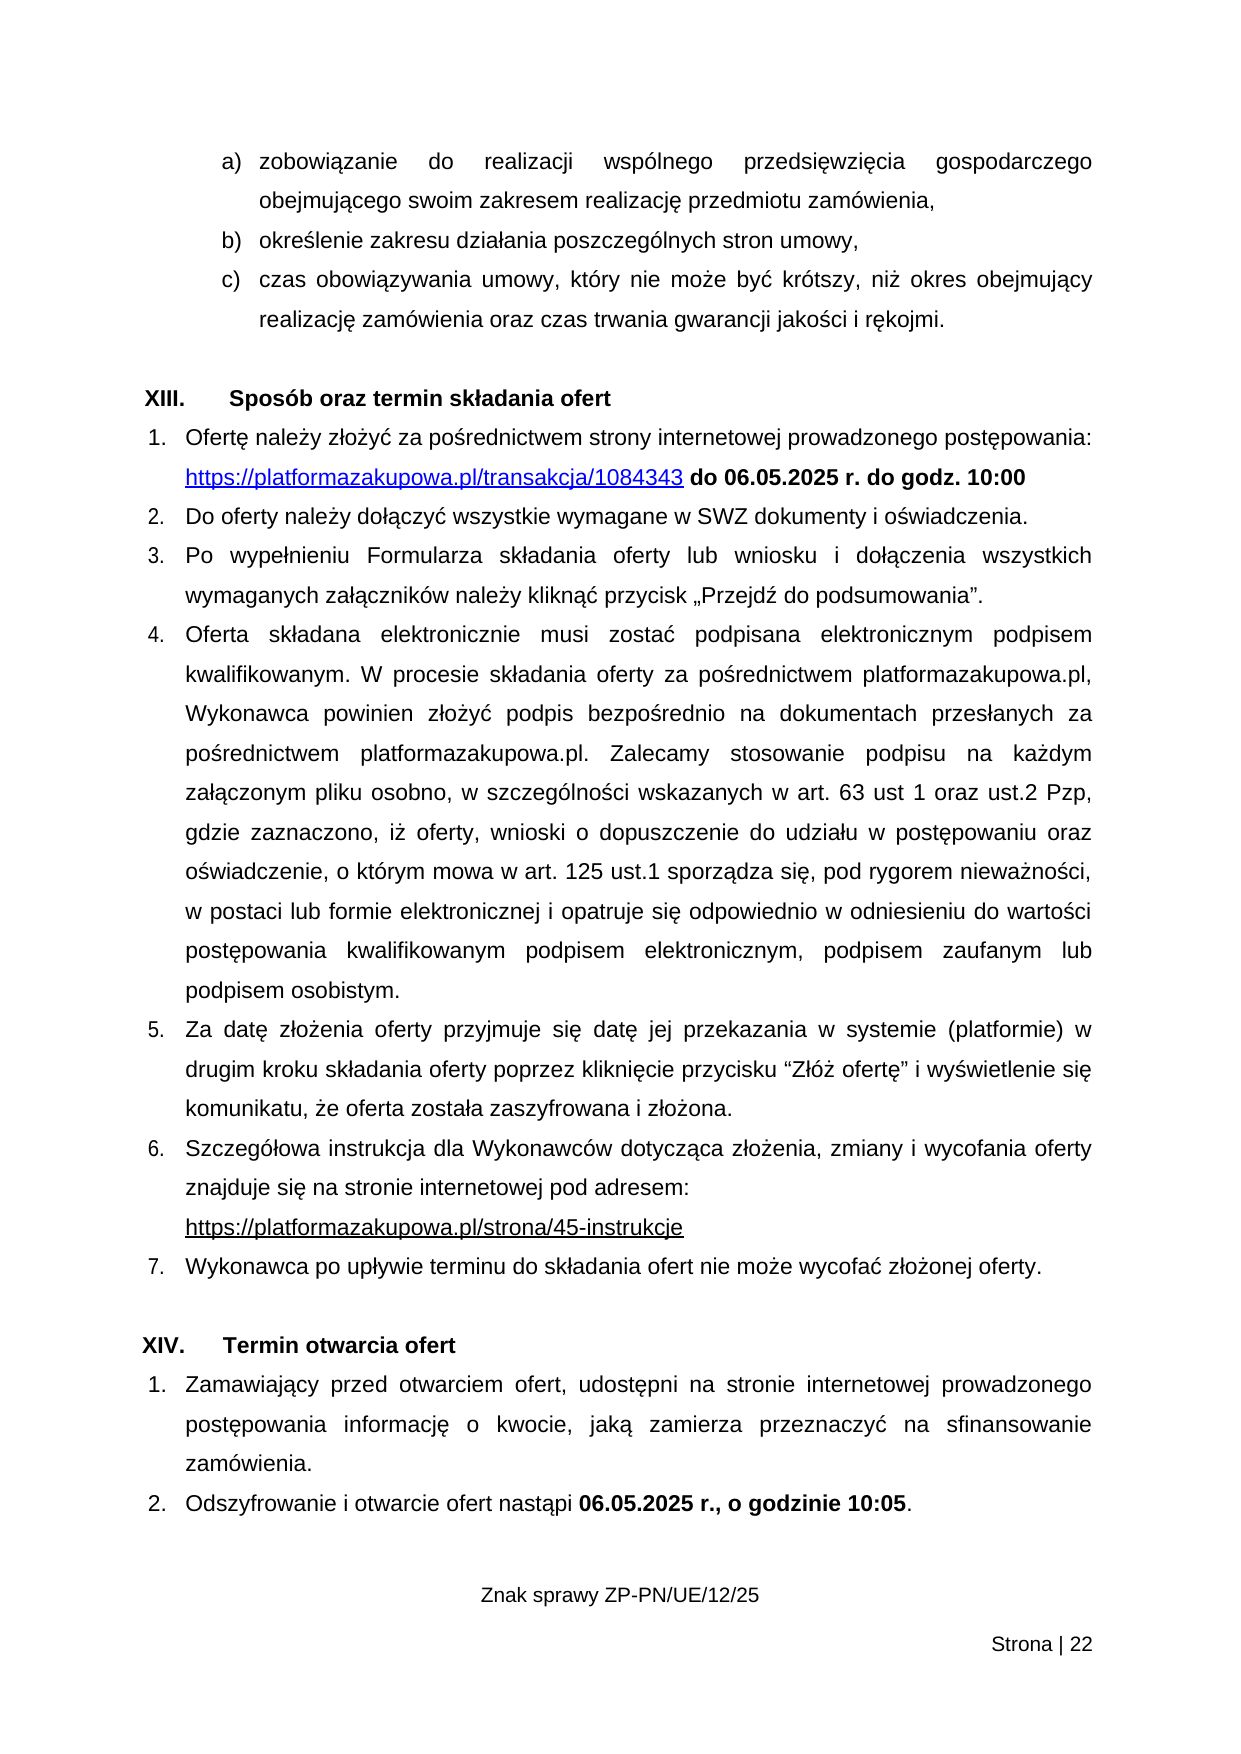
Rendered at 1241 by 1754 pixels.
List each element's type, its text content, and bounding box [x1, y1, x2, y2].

list Termin otwarcia ofert [185, 1332, 1093, 1358]
list Oferta składana elektronicznie musi zostać podpisana elektronicznym podpisem kwalifikowanym. W procesie składania oferty za pośrednictwem platformazakupowa.pl, Wykonawca powinien złożyć podpis bezpośrednio na dokumentach przesłanych za pośrednictwem platformazakupowa.pl. Zalecamy stosowanie podpisu na każdym załączonym pliku osobno, w szczególności wskazanych w art. 63 ust 1 oraz ust.2 Pzp, gdzie zaznaczono, iż oferty, wnioski o dopuszczenie do udziału w postępowaniu oraz oświadczenie, o którym mowa w art. 125 ust.1 sporządza się, pod rygorem nieważności, w postaci lub formie elektronicznej i opatruje się odpowiednio w odniesieniu do wartości postępowania kwalifikowanym podpisem elektronicznym, podpisem zaufanym lub podpisem osobistym. [148, 621, 1093, 1003]
list czas obowiązywania umowy, który nie może być krótszy, niż okres obejmujący realizację zamówienia oraz czas trwania gwarancji jakości i rękojmi. [221, 266, 1093, 332]
list zobowiązanie do realizacji wspólnego przedsięwzięcia gospodarczego obejmującego swoim zakresem realizację przedmiotu zamówienia, [221, 148, 1093, 213]
list Do oferty należy dołączyć wszystkie wymagane w SWZ dokumenty i oświadczenia. [148, 503, 1093, 529]
list Wykonawca po upływie terminu do składania ofert nie może wycofać złożonej oferty. [148, 1253, 1093, 1279]
list Szczegółowa instrukcja dla Wykonawców dotycząca złożenia, zmiany i wycofania oferty znajduje się na stronie internetowej pod adresem: [148, 1134, 1093, 1200]
list Odszyfrowanie i otwarcie ofert nastąpi 06.05.2025 r., o godzinie 10:05. [148, 1490, 1093, 1516]
list określenie zakresu działania poszczególnych stron umowy, [221, 227, 1093, 253]
list Po wypełnieniu Formularza składania oferty lub wniosku i dołączenia wszystkich wymaganych załączników należy kliknąć przycisk „Przejdź do podsumowania”. [148, 542, 1093, 608]
list Ofertę należy złożyć za pośrednictwem strony internetowej prowadzonego postępowania: https://platformazakupowa.pl/transakcja/1084343 do 06.05.2025 r. do godz. 10:00 [148, 424, 1093, 490]
text https://platformazakupowa.pl/strona/45-instrukcje [185, 1213, 1093, 1240]
list Sposób oraz termin składania ofert [185, 384, 1093, 411]
list Za datę złożenia oferty przyjmuje się datę jej przekazania w systemie (platformie) w drugim kroku składania oferty poprzez kliknięcie przycisku “Złóż ofertę” i wyświetlenie się komunikatu, że oferta została zaszyfrowana i złożona. [148, 1016, 1093, 1121]
list Zamawiający przed otwarciem ofert, udostępni na stronie internetowej prowadzonego postępowania informację o kwocie, jaką zamierza przeznaczyć na sfinansowanie zamówienia. [148, 1371, 1093, 1477]
